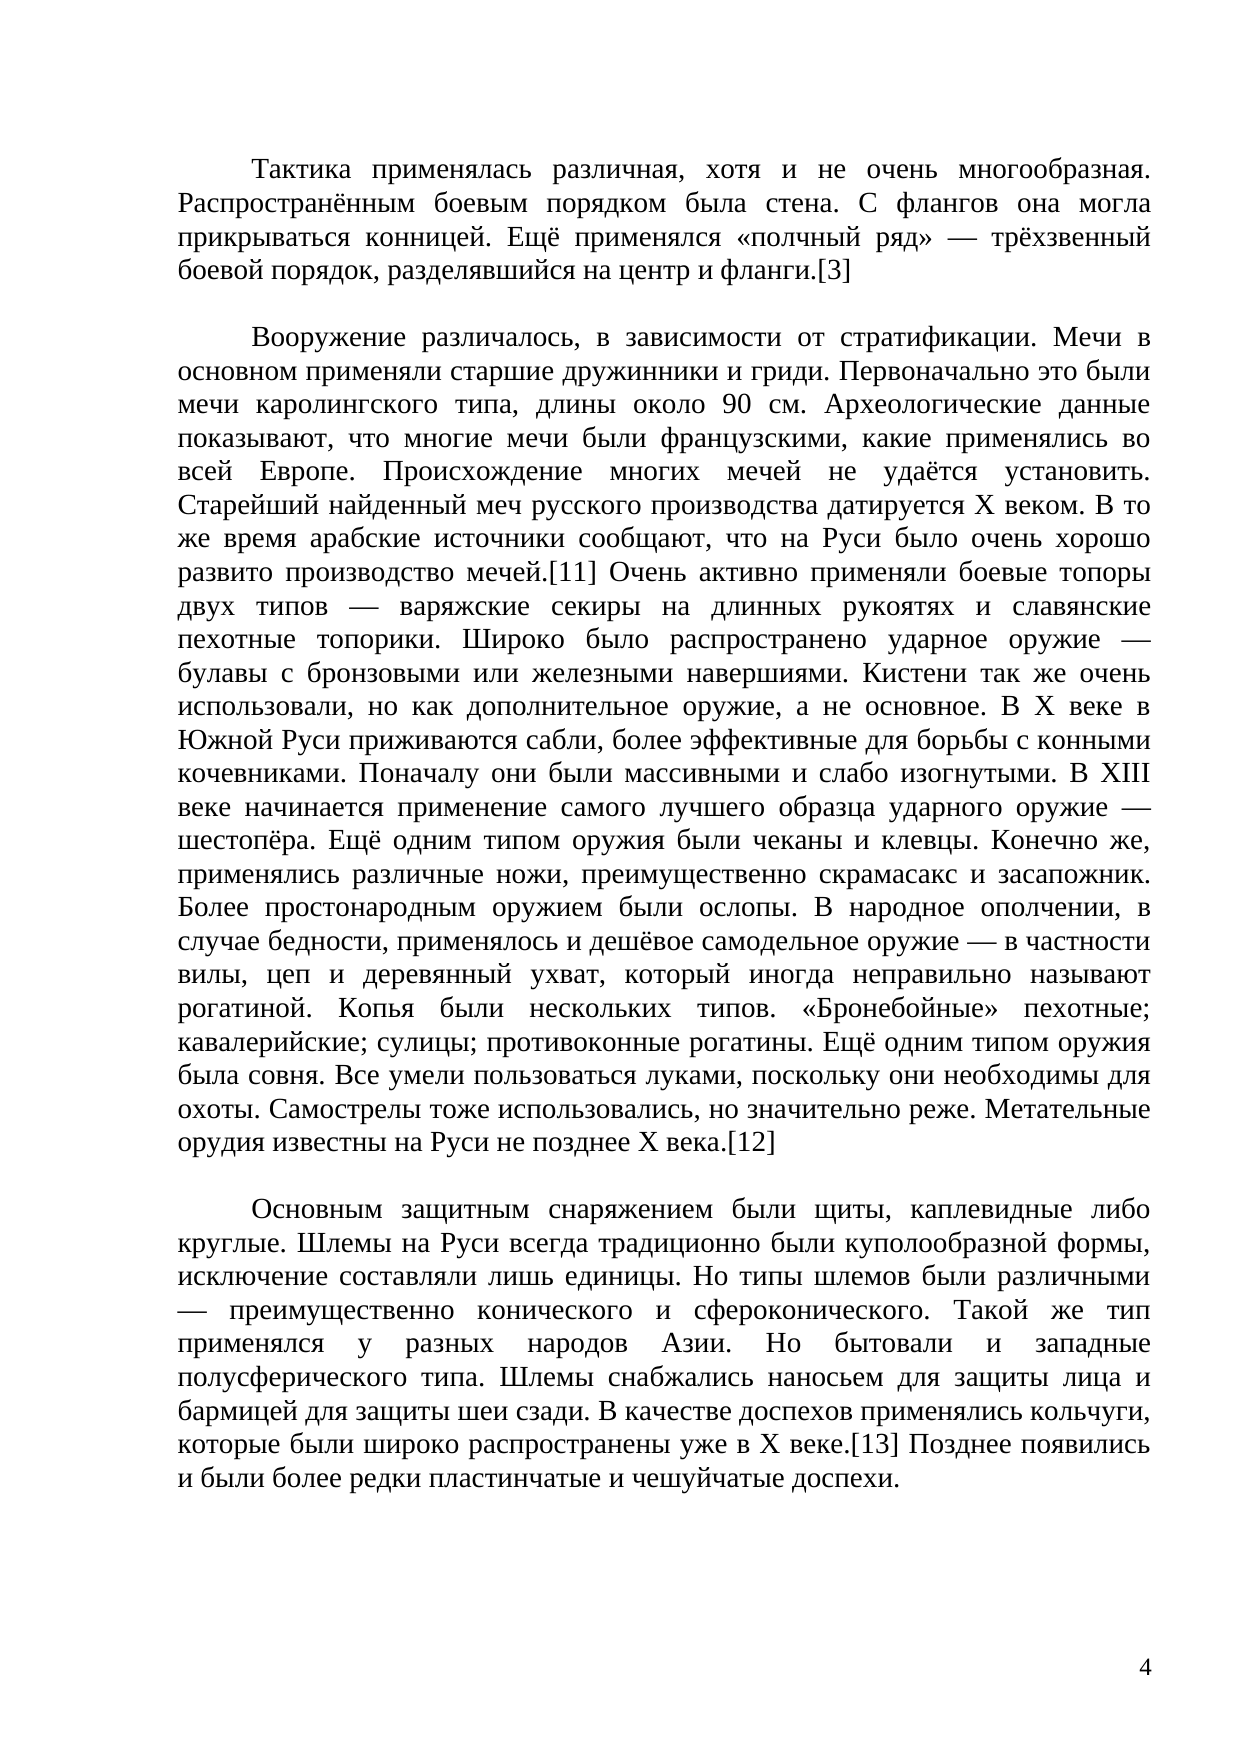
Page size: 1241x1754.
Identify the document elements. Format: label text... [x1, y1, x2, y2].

text Вооружение различалось, в зависимости от стратификации. Мечи в основном применяли старшие дружинники и гриди. Первоначально это были мечи каролингского типа, длины около . Археологические данные показывают, что многие мечи были французскими, какие применялись во всей Европе. Происхождение многих мечей не удаётся установить. Старейший найденный меч русского производства датируется X веком. В то же время арабские источники сообщают, что на Руси было очень хорошо развито производство мечей.[11] Очень активно применяли боевые топоры двух типов — варяжские секиры на длинных рукоятях и славянские пехотные топорики. Широко было распространено ударное оружие — булавы с бронзовыми или железными навершиями. Кистени так же очень использовали, но как дополнительное оружие, а не основное. В X веке в Южной Руси приживаются сабли, более эффективные для борьбы с конными кочевниками. Поначалу они были массивными и слабо изогнутыми. В XIII веке начинается применение самого лучшего образца ударного оружие — шестопёра. Ещё одним типом оружия были чеканы и клевцы. Конечно же, применялись различные ножи, преимущественно скрамасакс и засапожник. Более простонародным оружием были ослопы. В народное ополчении, в случае бедности, применялось и дешёвое самодельное оружие — в частности вилы, цеп и деревянный ухват, который иногда неправильно называют рогатиной. Копья были нескольких типов. «Бронебойные» пехотные; кавалерийские; сулицы; противоконные рогатины. Ещё одним типом оружия была совня. Все умели пользоваться луками, поскольку они необходимы для охоты. Самострелы тоже использовались, но значительно реже. Метательные орудия известны на Руси не позднее X века.[12] [177, 319, 1152, 1158]
text Основным защитным снаряжением были щиты, каплевидные либо круглые. Шлемы на Руси всегда традиционно были куполообразной формы, исключение составляли лишь единицы. Но типы шлемов были различными — преимущественно конического и сфероконического. Такой же тип применялся у разных народов Азии. Но бытовали и западные полусферического типа. Шлемы снабжались наносьем для защиты лица и бармицей для защиты шеи сзади. В качестве доспехов применялись кольчуги, которые были широко распространены уже в X веке.[13] Позднее появились и были более редки пластинчатые и чешуйчатые доспехи. [177, 1191, 1152, 1493]
text Тактика применялась различная, хотя и не очень многообразная. Распространённым боевым порядком была стена. С флангов она могла прикрываться конницей. Ещё применялся «полчный ряд» — трёхзвенный боевой порядок, разделявшийся на центр и фланги.[3] [177, 152, 1152, 286]
